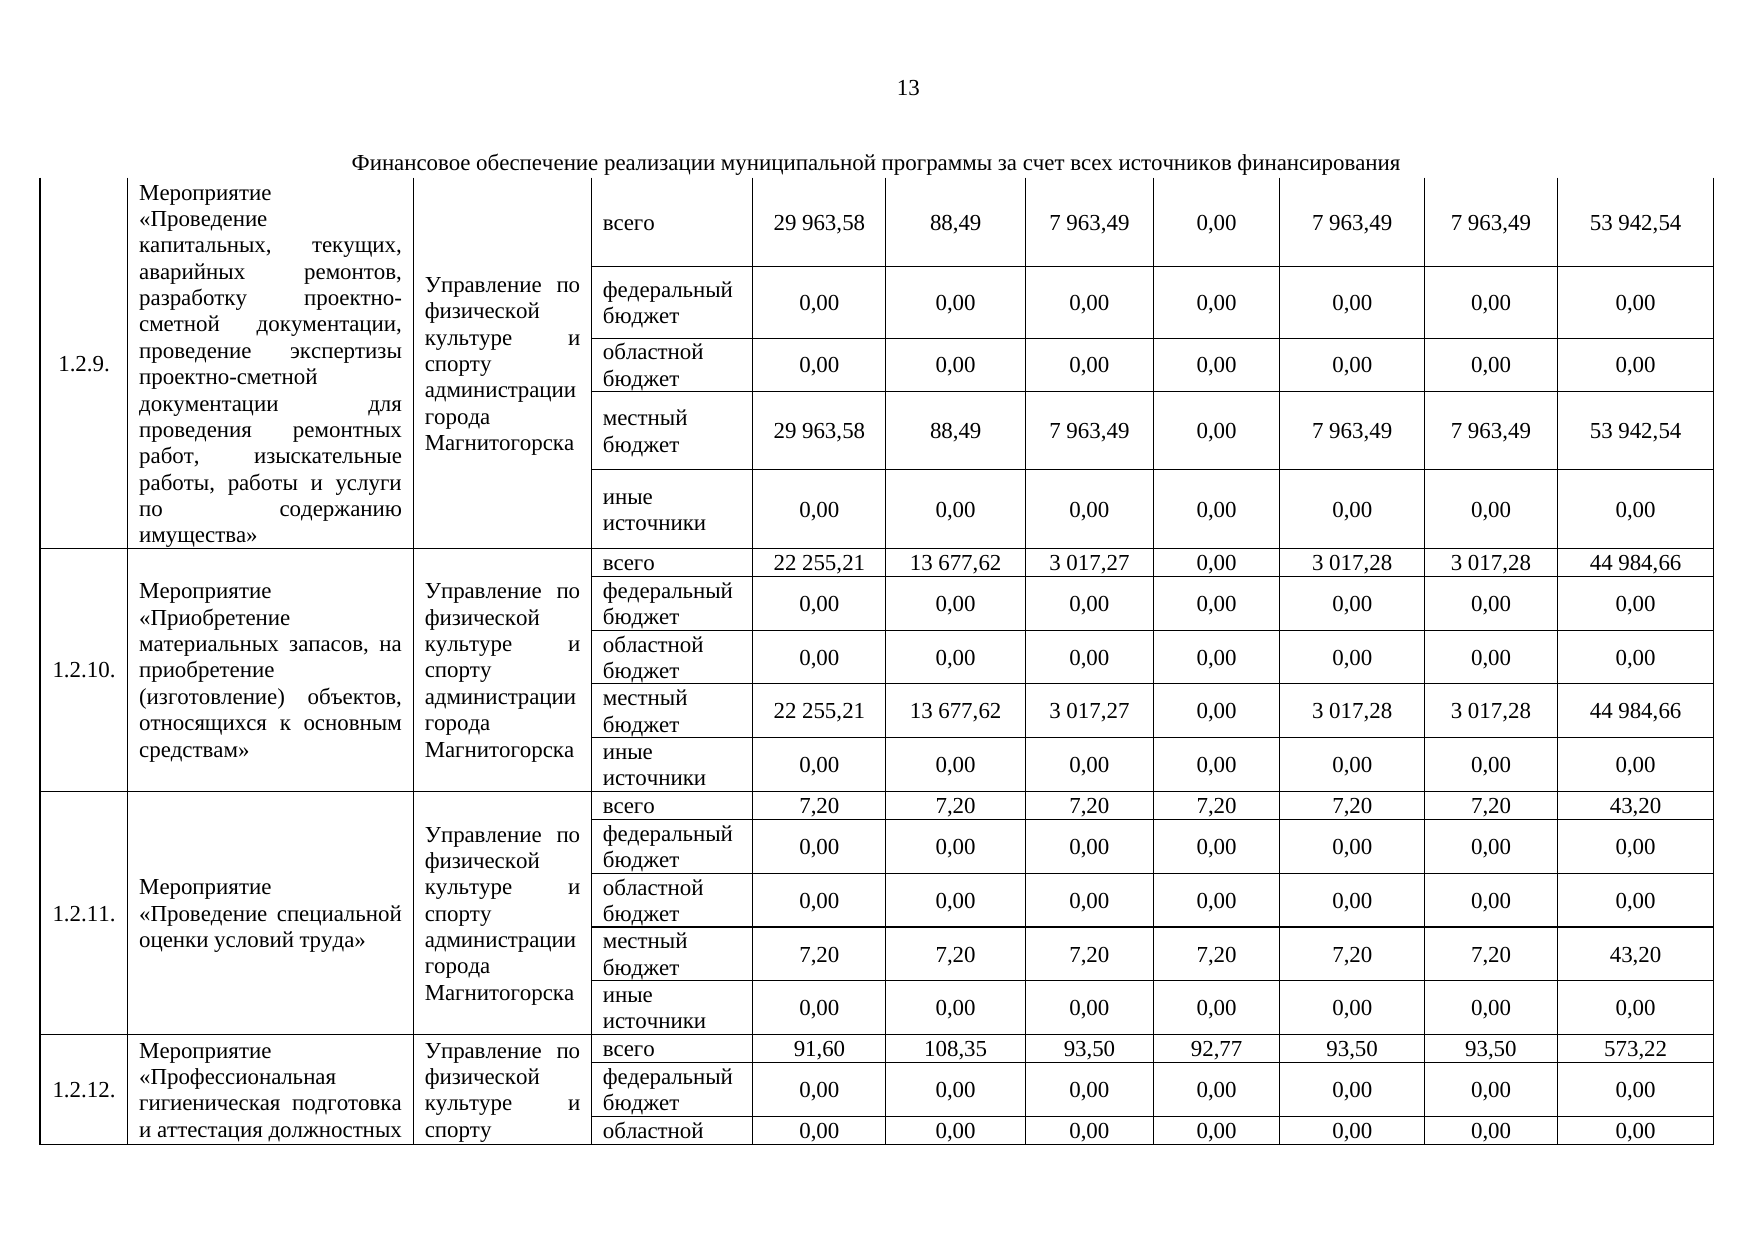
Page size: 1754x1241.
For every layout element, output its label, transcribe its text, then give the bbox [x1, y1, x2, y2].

table_cell Управление по физической культуре и спорту администрации города Магнитогорска [414, 549, 591, 791]
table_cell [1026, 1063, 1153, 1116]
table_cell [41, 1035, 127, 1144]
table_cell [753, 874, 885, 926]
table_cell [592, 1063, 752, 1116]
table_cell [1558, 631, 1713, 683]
table_cell 29 963,58 [753, 392, 885, 469]
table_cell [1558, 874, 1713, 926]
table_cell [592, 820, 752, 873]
table_cell 0,00 [1280, 267, 1424, 337]
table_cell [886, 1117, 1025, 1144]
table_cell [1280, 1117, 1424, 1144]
table_cell 0,00 [1026, 631, 1153, 683]
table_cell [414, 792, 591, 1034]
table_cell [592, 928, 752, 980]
table_cell 0,00 [1280, 339, 1424, 391]
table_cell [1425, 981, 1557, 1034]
table_cell 7 963,49 [1425, 178, 1557, 266]
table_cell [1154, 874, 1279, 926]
table_cell 0,00 [1154, 339, 1279, 391]
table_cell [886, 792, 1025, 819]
table_cell 1.2.9. [41, 178, 127, 548]
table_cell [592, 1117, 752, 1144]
table_cell 1.2.10. [41, 549, 127, 791]
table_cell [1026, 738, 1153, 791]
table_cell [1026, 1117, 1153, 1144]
table_cell 0,00 [1154, 178, 1279, 266]
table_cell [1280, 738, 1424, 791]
table_cell 0,00 [886, 267, 1025, 337]
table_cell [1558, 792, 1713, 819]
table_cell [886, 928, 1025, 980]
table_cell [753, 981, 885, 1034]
table_cell 0,00 [1558, 470, 1713, 548]
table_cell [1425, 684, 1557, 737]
table_cell 53 942,54 [1558, 392, 1713, 469]
table_cell 0,00 [1425, 339, 1557, 391]
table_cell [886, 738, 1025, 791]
table_cell всего [592, 178, 752, 266]
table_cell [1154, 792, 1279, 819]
table_cell 0,00 [1280, 470, 1424, 548]
table_cell 44 984,66 [1558, 549, 1713, 576]
table_cell иные источники [592, 470, 752, 548]
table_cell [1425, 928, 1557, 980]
table_header Финансовое обеспечение реализации муниципальной программы за счет всех источников финансирования [40, 148, 1713, 178]
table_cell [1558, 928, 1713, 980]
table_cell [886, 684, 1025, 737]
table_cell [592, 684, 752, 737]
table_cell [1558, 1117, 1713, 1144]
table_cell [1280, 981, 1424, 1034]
table_cell 0,00 [886, 577, 1025, 629]
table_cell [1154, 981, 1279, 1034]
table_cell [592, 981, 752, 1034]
table_cell 0,00 [753, 631, 885, 683]
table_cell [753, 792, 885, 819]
table_cell 0,00 [1026, 267, 1153, 337]
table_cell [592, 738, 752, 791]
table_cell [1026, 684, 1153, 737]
table_cell 0,00 [1558, 577, 1713, 629]
table_cell 0,00 [886, 631, 1025, 683]
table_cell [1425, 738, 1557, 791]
table_cell 7 963,49 [1280, 392, 1424, 469]
table_cell 0,00 [1280, 577, 1424, 629]
table_cell 88,49 [886, 178, 1025, 266]
table_cell областной бюджет [592, 631, 752, 683]
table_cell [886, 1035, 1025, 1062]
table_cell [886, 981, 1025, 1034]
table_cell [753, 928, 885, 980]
table_cell 0,00 [1558, 339, 1713, 391]
table_cell местный бюджет [592, 392, 752, 469]
table_cell 0,00 [1026, 339, 1153, 391]
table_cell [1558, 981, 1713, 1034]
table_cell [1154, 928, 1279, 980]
table_cell 0,00 [1154, 267, 1279, 337]
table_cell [414, 178, 591, 548]
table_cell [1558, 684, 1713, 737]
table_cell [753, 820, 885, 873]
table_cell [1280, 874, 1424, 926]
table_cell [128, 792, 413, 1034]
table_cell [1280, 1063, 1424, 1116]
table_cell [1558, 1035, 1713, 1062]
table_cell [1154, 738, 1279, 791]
table_cell 0,00 [1154, 631, 1279, 683]
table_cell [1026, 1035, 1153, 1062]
table_cell федеральный бюджет [592, 267, 752, 337]
table_cell 53 942,54 [1558, 178, 1713, 266]
table_cell 0,00 [753, 470, 885, 548]
table_cell Мероприятие «Приобретение материальных запасов, на приобретение (изготовление) объектов, относящихся к основным средствам» [128, 549, 413, 791]
table_cell 0,00 [886, 470, 1025, 548]
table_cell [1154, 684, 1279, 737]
table_cell 3 017,28 [1425, 549, 1557, 576]
table_cell 0,00 [886, 339, 1025, 391]
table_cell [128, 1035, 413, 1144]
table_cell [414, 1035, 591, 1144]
table_cell 0,00 [1154, 470, 1279, 548]
table_cell 0,00 [753, 267, 885, 337]
table_cell 7 963,49 [1280, 178, 1424, 266]
table_cell 0,00 [1558, 267, 1713, 337]
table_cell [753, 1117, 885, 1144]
table_cell 0,00 [1425, 267, 1557, 337]
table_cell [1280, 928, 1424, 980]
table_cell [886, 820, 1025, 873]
table_cell 0,00 [1026, 577, 1153, 629]
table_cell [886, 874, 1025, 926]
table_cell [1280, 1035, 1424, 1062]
table_cell 13 677,62 [886, 549, 1025, 576]
table_cell 0,00 [1425, 577, 1557, 629]
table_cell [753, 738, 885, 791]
table_cell 0,00 [1026, 470, 1153, 548]
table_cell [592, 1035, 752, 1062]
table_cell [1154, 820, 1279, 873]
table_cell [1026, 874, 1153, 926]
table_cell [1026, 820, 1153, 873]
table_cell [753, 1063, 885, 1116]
table_cell 0,00 [1425, 470, 1557, 548]
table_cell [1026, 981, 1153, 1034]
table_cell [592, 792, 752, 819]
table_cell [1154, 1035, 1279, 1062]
table_cell всего [592, 549, 752, 576]
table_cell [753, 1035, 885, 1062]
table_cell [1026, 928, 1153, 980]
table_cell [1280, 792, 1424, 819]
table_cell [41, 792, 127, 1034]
table_cell 0,00 [1154, 549, 1279, 576]
table_cell 22 255,21 [753, 549, 885, 576]
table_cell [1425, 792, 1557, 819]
table_cell федеральный бюджет [592, 577, 752, 629]
table_cell 3 017,27 [1026, 549, 1153, 576]
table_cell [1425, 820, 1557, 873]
table_cell 0,00 [753, 577, 885, 629]
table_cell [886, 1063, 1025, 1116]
table_cell 3 017,28 [1280, 549, 1424, 576]
table_cell 7 963,49 [1026, 178, 1153, 266]
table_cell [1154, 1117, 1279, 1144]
table_cell 0,00 [1154, 577, 1279, 629]
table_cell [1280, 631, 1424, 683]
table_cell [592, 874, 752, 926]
table_cell Мероприятие «Проведение капитальных, текущих, аварийных ремонтов, разработку проектно-сметной документации, проведение экспертизы проектно-сметной документации для проведения ремонтных работ, изыскательные работы, работы и услуги по содержанию имущества» [128, 178, 413, 548]
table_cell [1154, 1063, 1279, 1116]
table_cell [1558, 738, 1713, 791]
table_cell 29 963,58 [753, 178, 885, 266]
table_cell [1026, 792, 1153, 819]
table_cell 7 963,49 [1026, 392, 1153, 469]
table_cell 88,49 [886, 392, 1025, 469]
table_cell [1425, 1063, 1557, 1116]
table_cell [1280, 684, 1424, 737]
table_cell 0,00 [1154, 392, 1279, 469]
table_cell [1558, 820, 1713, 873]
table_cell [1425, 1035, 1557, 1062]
table_cell 0,00 [753, 339, 885, 391]
table_cell областной бюджет [592, 339, 752, 391]
table_cell 7 963,49 [1425, 392, 1557, 469]
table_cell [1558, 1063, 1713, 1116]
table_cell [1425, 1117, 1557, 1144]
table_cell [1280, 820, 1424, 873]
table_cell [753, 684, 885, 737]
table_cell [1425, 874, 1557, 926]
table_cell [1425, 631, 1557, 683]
